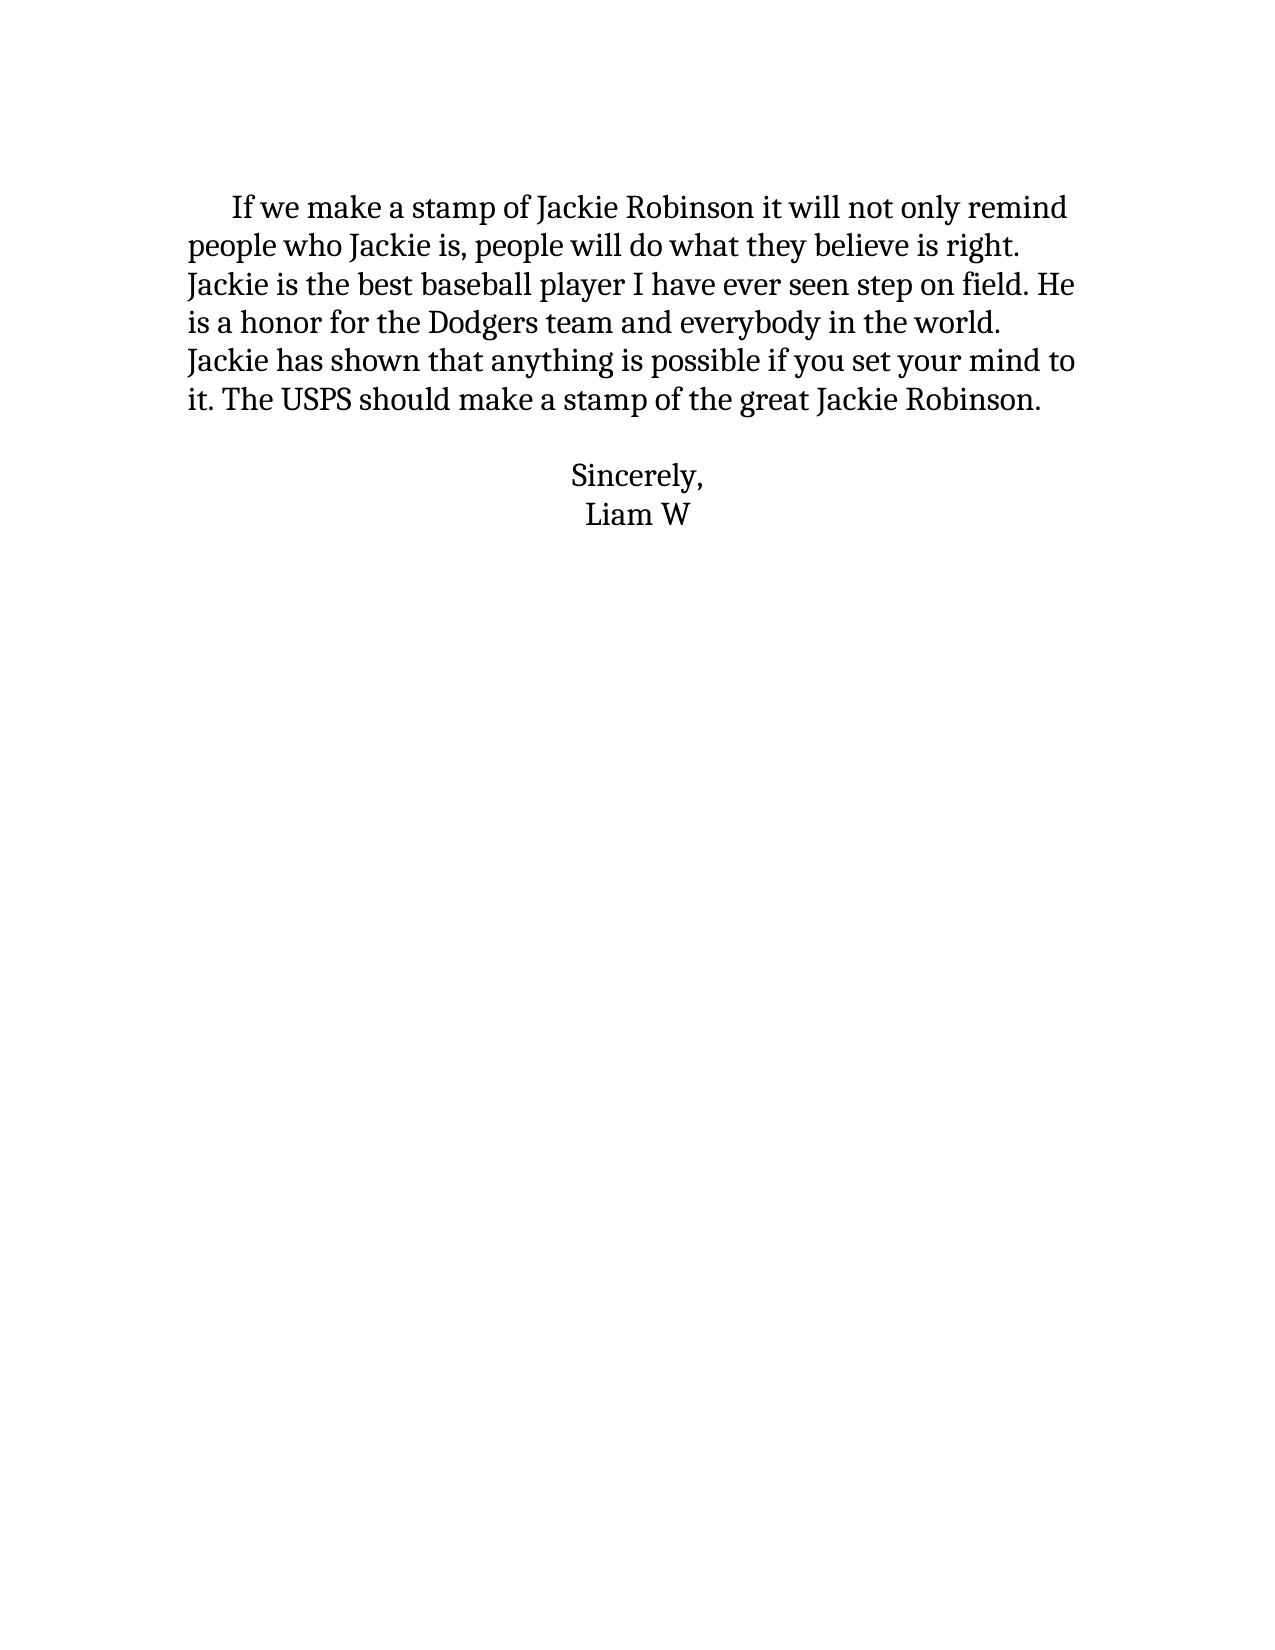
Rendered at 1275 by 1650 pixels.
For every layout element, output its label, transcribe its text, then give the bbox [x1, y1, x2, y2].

text Liam W [187, 495, 1087, 533]
text Sincerely, [187, 457, 1087, 495]
text If we make a stamp of Jackie Robinson it will not only remind people who Jackie is, people will do what they believe is right. Jackie is the best baseball player I have ever seen step on field. He is a honor for the Dodgers team and everybody in the world. Jackie has shown that anything is possible if you set your mind to it. The USPS should make a stamp of the great Jackie Robinson. [187, 188, 1087, 418]
